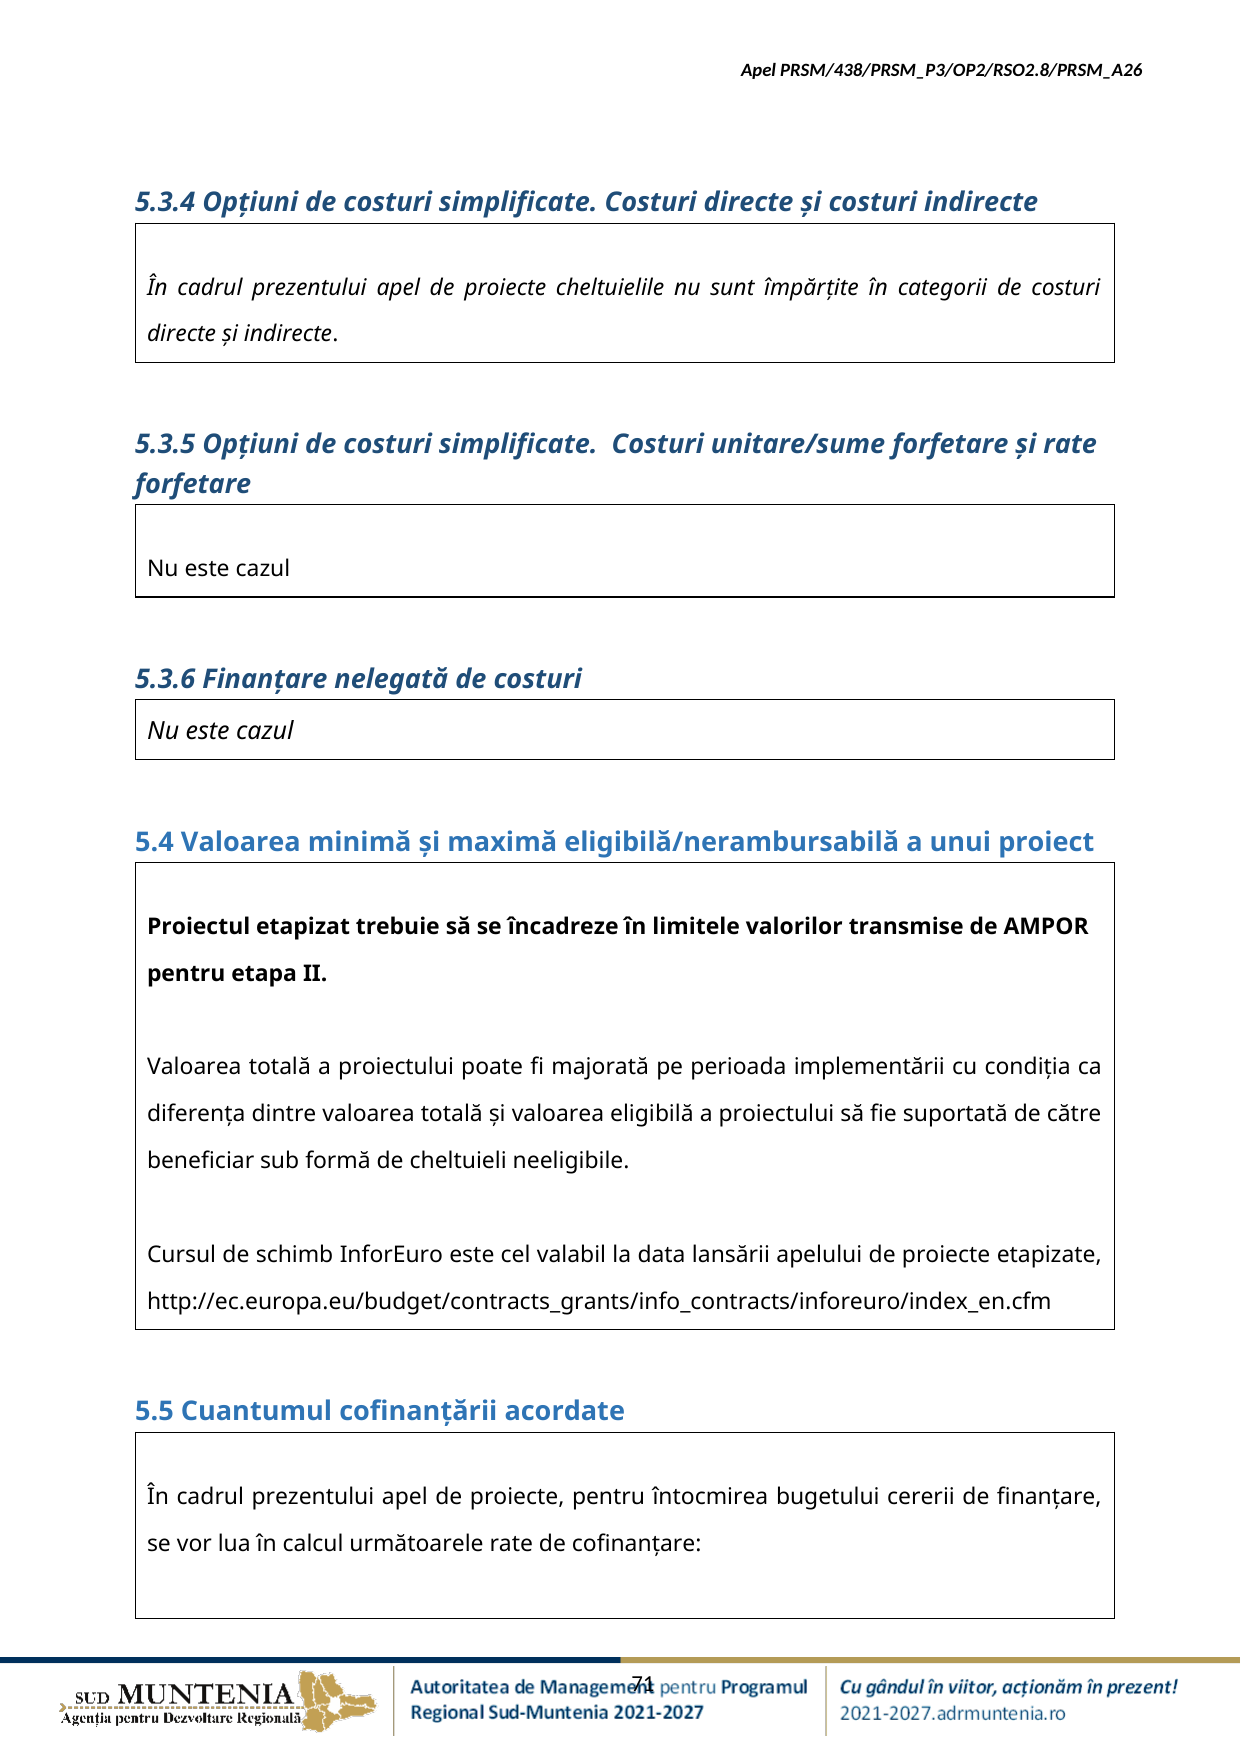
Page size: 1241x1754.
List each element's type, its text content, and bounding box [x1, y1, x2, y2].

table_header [136, 1433, 1114, 1618]
subtitle 5.4 Valoarea minimă și maximă eligibilă/nerambursabilă a unui proiect [135, 822, 1150, 859]
table_header Nu este cazul [136, 505, 1114, 596]
subtitle 5.3.4 Opțiuni de costuri simplificate. Costuri directe și costuri indirecte [135, 183, 1150, 220]
table_header Proiectul etapizat trebuie să se încadreze în limitele valorilor transmise de AMPOR pentru etapa II. Valoarea totală a proiectului poate fi majorată pe perioada implementării cu condiția ca diferența dintre valoarea totală și valoarea eligibilă a proiectului să fie suportată de către beneficiar sub formă de cheltuieli neeligibile. Cursul de schimb InforEuro este cel valabil la data lansării apelului de proiecte etapizate, http://ec.europa.eu/budget/contracts_grants/info_contracts/inforeuro/index_en.cfm [136, 863, 1114, 1329]
subtitle 5.3.5 Opțiuni de costuri simplificate. Costuri unitare/sume forfetare și rate forfetare [135, 424, 1150, 501]
table_header Nu este cazul [136, 700, 1114, 759]
subtitle 5.5 Cuantumul cofinanțării acordate [135, 1392, 1150, 1429]
picture [0, 1657, 1241, 1737]
subtitle 5.3.6 Finanțare nelegată de costuri [135, 659, 1150, 696]
table_header În cadrul prezentului apel de proiecte cheltuielile nu sunt împărțite în categorii de costuri directe și indirecte. [136, 224, 1114, 362]
